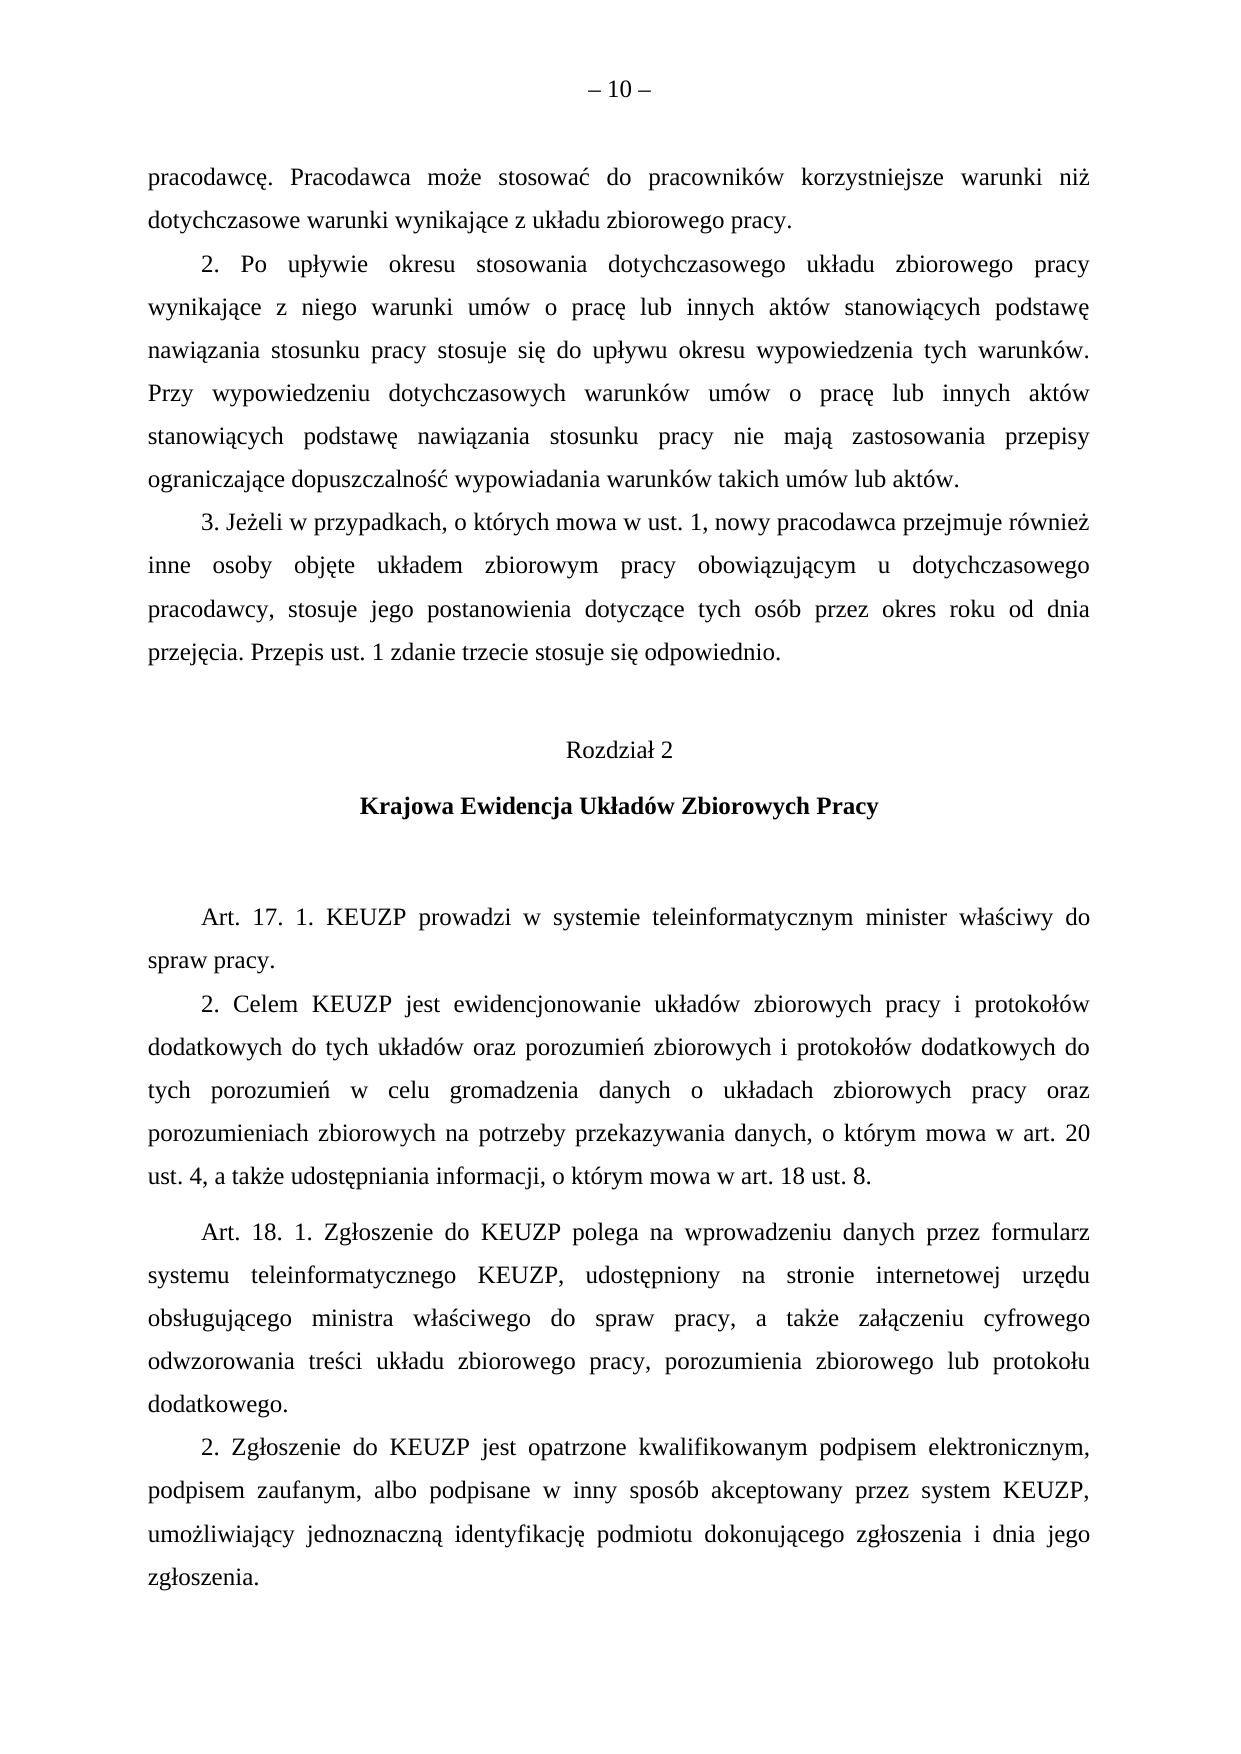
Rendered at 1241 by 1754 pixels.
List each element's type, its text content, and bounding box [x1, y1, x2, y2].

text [148, 162, 1091, 234]
text Krajowa Ewidencja Układów Zbiorowych Pracy [148, 791, 1091, 820]
text 2. Po upływie okresu stosowania dotychczasowego układu zbiorowego pracy wynikające z niego warunki umów o pracę lub innych aktów stanowiących podstawę nawiązania stosunku pracy stosuje się do upływu okresu wypowiedzenia tych warunków. Przy wypowiedzeniu dotychczasowych warunków umów o pracę lub innych aktów stanowiących podstawę nawiązania stosunku pracy nie mają zastosowania przepisy ograniczające dopuszczalność wypowiadania warunków takich umów lub aktów. [148, 249, 1091, 493]
text 2. Zgłoszenie do KEUZP jest opatrzone kwalifikowanym podpisem elektronicznym, podpisem zaufanym, albo podpisane w inny sposób akceptowany przez system KEUZP, umożliwiający jednoznaczną identyfikację podmiotu dokonującego zgłoszenia i dnia jego zgłoszenia. [148, 1432, 1091, 1591]
text Rozdział 2 [148, 736, 1091, 764]
text 2. Celem KEUZP jest ewidencjonowanie układów zbiorowych pracy i protokołów dodatkowych do tych układów oraz porozumień zbiorowych i protokołów dodatkowych do tych porozumień w celu gromadzenia danych o układach zbiorowych pracy oraz porozumieniach zbiorowych na potrzeby przekazywania danych, o którym mowa w art. 20 ust. 4, a także udostępniania informacji, o którym mowa w art. 18 ust. 8. [148, 989, 1091, 1190]
text Art. 18. 1. Zgłoszenie do KEUZP polega na wprowadzeniu danych przez formularz systemu teleinformatycznego KEUZP, udostępniony na stronie internetowej urzędu obsługującego ministra właściwego do spraw pracy, a także załączeniu cyfrowego odwzorowania treści układu zbiorowego pracy, porozumienia zbiorowego lub protokołu dodatkowego. [148, 1217, 1091, 1418]
text 3. Jeżeli w przypadkach, o których mowa w ust. 1, nowy pracodawca przejmuje również inne osoby objęte układem zbiorowym pracy obowiązującym u dotychczasowego pracodawcy, stosuje jego postanowienia dotyczące tych osób przez okres roku od dnia przejęcia. Przepis ust. 1 zdanie trzecie stosuje się odpowiednio. [148, 507, 1091, 666]
text Art. 17. 1. KEUZP prowadzi w systemie teleinformatycznym minister właściwy do spraw pracy. [148, 902, 1091, 974]
